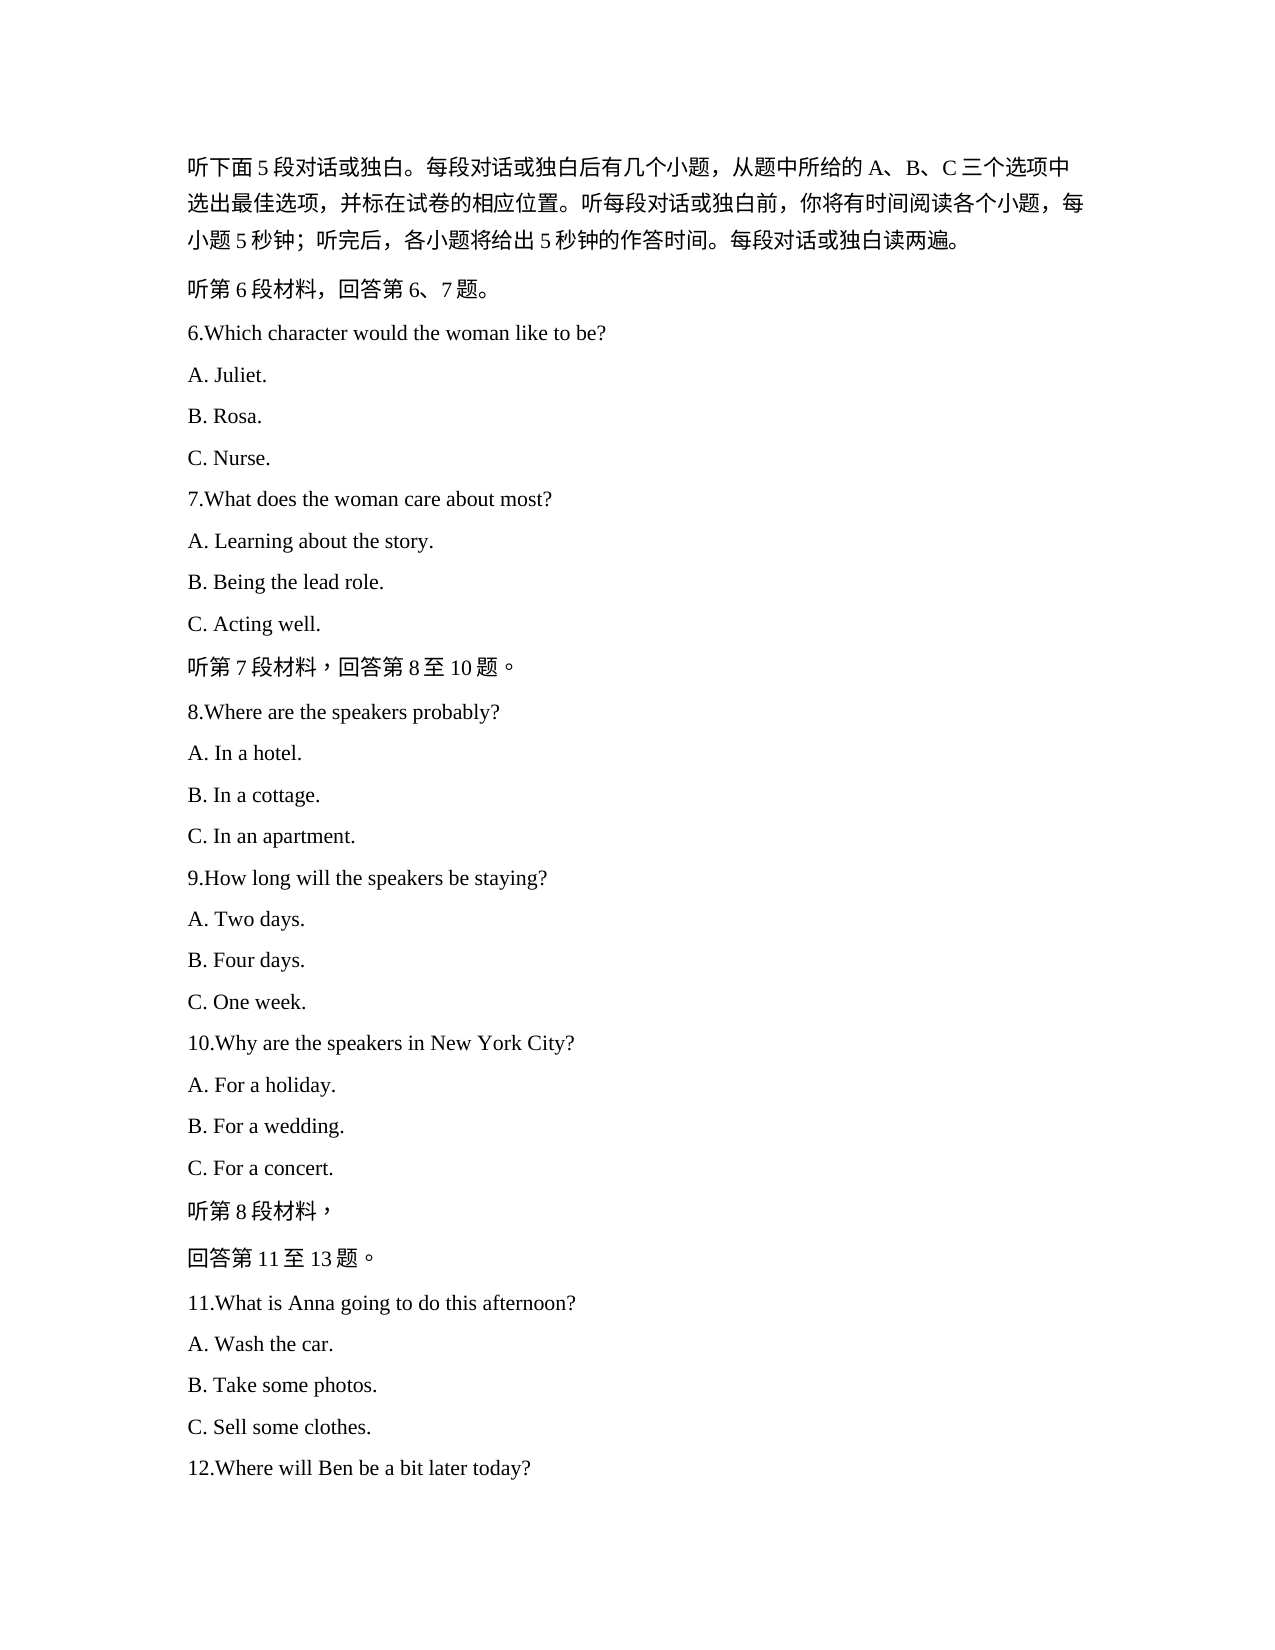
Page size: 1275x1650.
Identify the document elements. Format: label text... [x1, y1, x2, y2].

text 6.Which character would the woman like to be? [187, 320, 1087, 346]
text B. For a wedding. [187, 1113, 1087, 1138]
text A. Wash the car. [187, 1331, 1087, 1356]
text A. Learning about the story. [187, 528, 1087, 553]
text B. Take some photos. [187, 1372, 1087, 1398]
text 10.Why are the speakers in New York City? [187, 1030, 1087, 1056]
text 8.Where are the speakers probably? [187, 699, 1087, 724]
text B. Rosa. [187, 403, 1087, 428]
text B. Four days. [187, 947, 1087, 973]
text 12.Where will Ben be a bit later today? [187, 1455, 1087, 1481]
text 回答第11至13题。 [187, 1243, 1087, 1273]
text A. Two days. [187, 906, 1087, 931]
text C. Nurse. [187, 445, 1087, 470]
text A. In a hotel. [187, 740, 1087, 765]
text 听第7段材料，回答第8至10题。 [187, 652, 1087, 682]
text C. For a concert. [187, 1155, 1087, 1180]
text 听下面5段对话或独白。每段对话或独白后有几个小题，从题中所给的A、B、C三个选项中选出最佳选项，并标在试卷的相应位置。听每段对话或独白前，你将有时间阅读各个小题，每小题5秒钟；听完后，各小题将给出5秒钟的作答时间。每段对话或独白读两遍。 [187, 150, 1087, 254]
text C. Sell some clothes. [187, 1414, 1087, 1439]
text A. Juliet. [187, 362, 1087, 387]
text C. In an apartment. [187, 823, 1087, 848]
text 7.What does the woman care about most? [187, 486, 1087, 511]
text 听第8段材料， [187, 1196, 1087, 1226]
text A. For a holiday. [187, 1072, 1087, 1097]
text B. Being the lead role. [187, 569, 1087, 594]
text C. Acting well. [187, 611, 1087, 636]
text B. In a cottage. [187, 782, 1087, 807]
text 听第6段材料，回答第6、7题。 [187, 272, 1087, 303]
text C. One week. [187, 989, 1087, 1014]
text 11.What is Anna going to do this afternoon? [187, 1289, 1087, 1315]
text 9.How long will the speakers be staying? [187, 864, 1087, 890]
